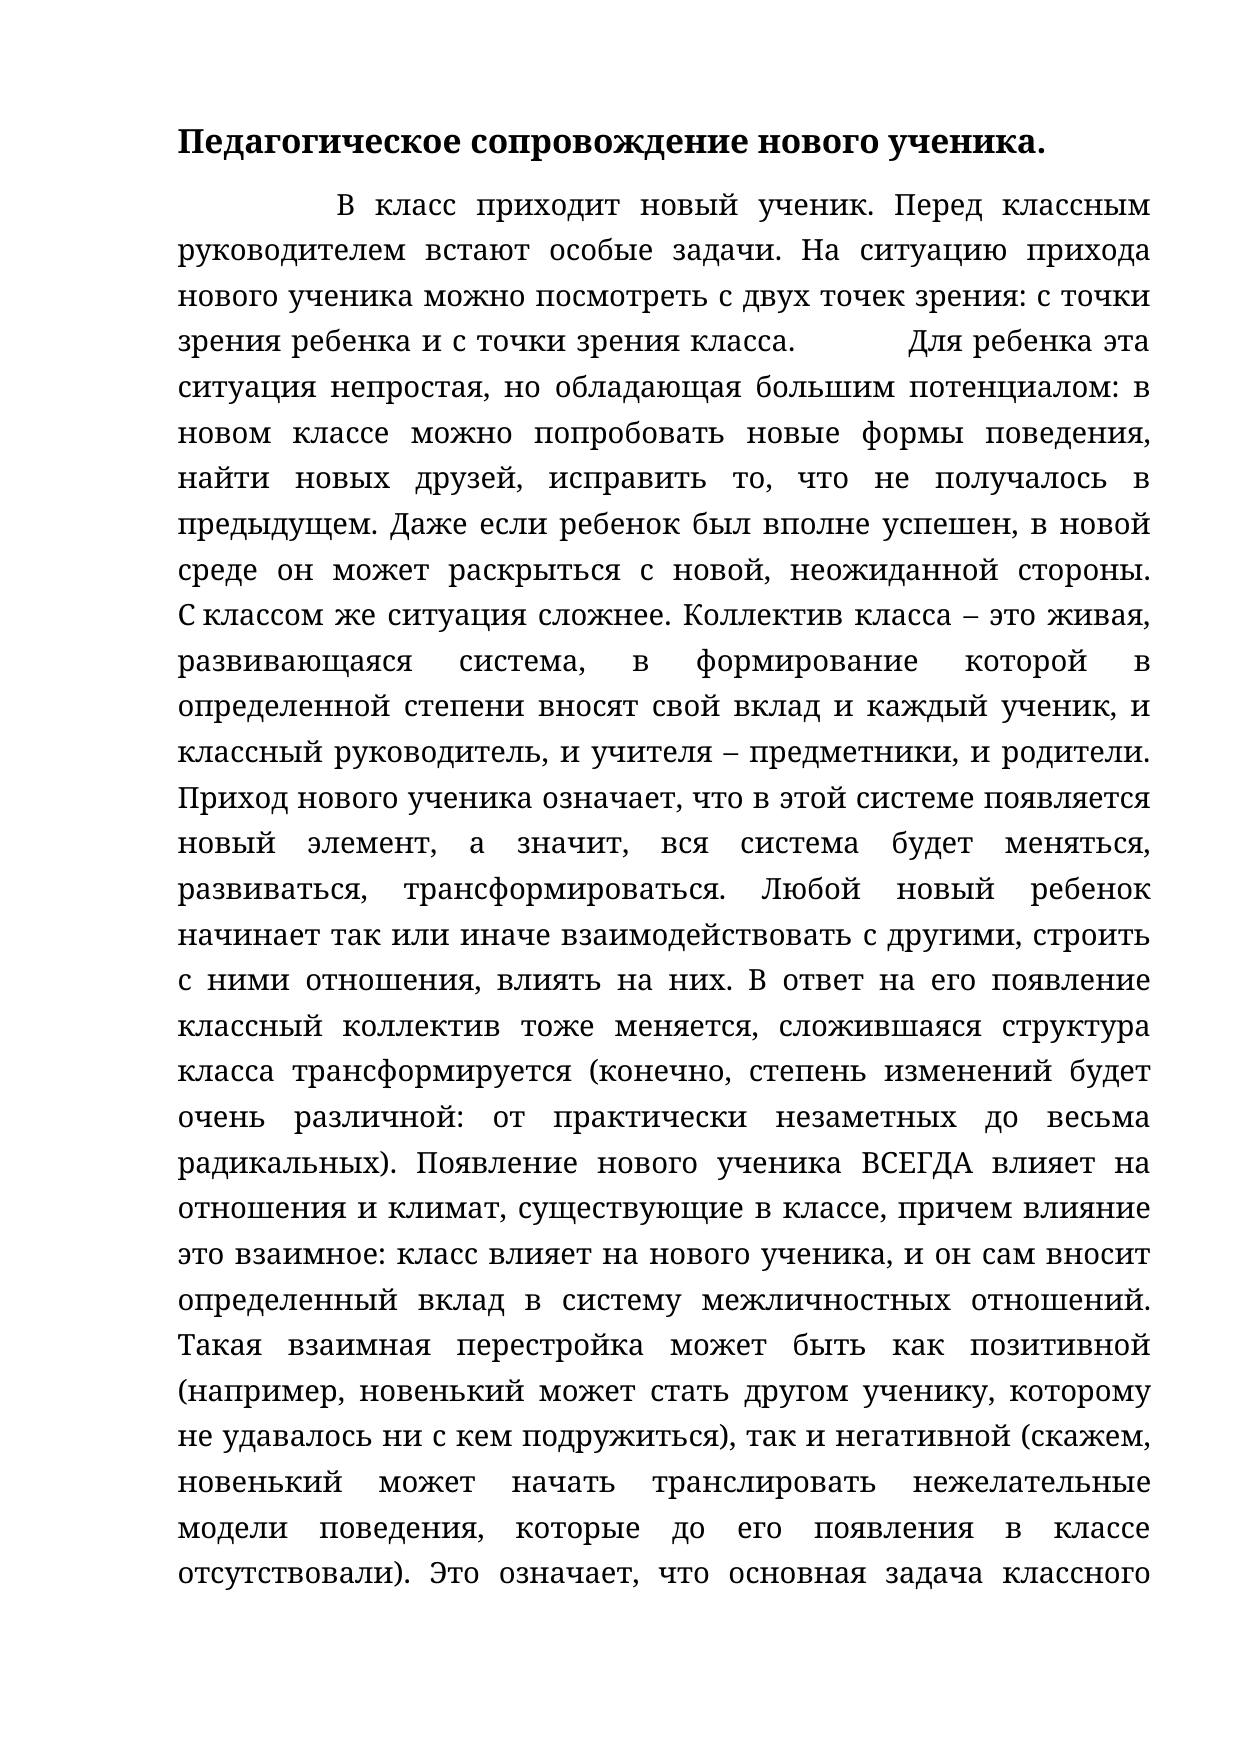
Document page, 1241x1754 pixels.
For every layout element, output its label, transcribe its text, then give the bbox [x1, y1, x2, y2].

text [177, 184, 1152, 1592]
text Педагогическое сопровождение нового ученика. [177, 118, 1152, 163]
